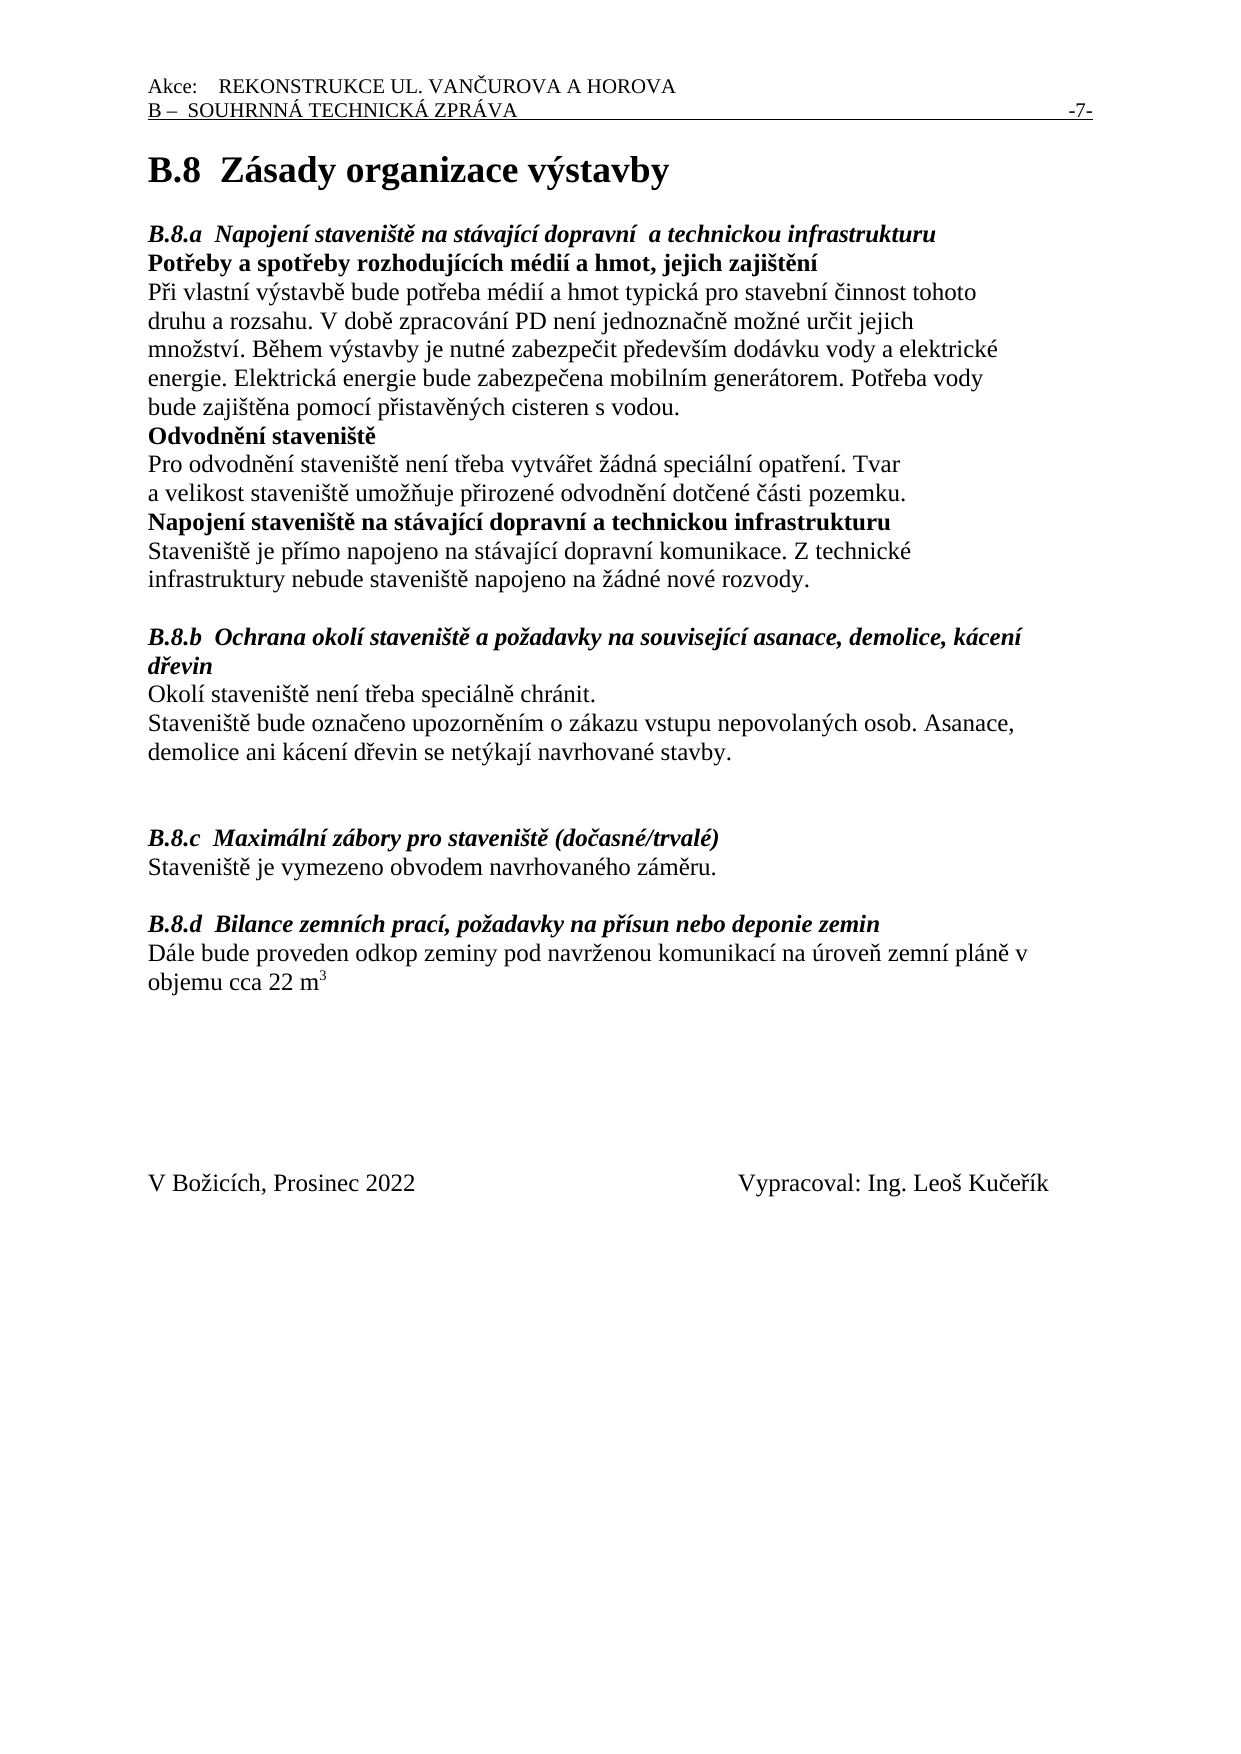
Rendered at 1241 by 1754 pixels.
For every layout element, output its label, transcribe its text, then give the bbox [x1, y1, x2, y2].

text Odvodnění staveniště [148, 421, 1093, 449]
text Dále bude proveden odkop zeminy pod navrženou komunikací na úroveň zemní pláně v objemu cca 22 m3 [148, 938, 1093, 996]
text Napojení staveniště na stávající dopravní a technickou infrastrukturu [148, 507, 1093, 536]
text energie. Elektrická energie bude zabezpečena mobilním generátorem. Potřeba vody [148, 363, 1093, 392]
text množství. Během výstavby je nutné zabezpečit především dodávku vody a elektrické [148, 334, 1093, 363]
text bude zajištěna pomocí přistavěných cisteren s vodou. [148, 392, 1093, 421]
text Staveniště bude označeno upozorněním o zákazu vstupu nepovolaných osob. Asanace, demolice ani kácení dřevin se netýkají navrhované stavby. [148, 708, 1093, 766]
text B.8.b Ochrana okolí staveniště a požadavky na související asanace, demolice, kácení dřevin [148, 622, 1093, 679]
text B.8.d Bilance zemních prací, požadavky na přísun nebo deponie zemin [148, 909, 1093, 938]
text Pro odvodnění staveniště není třeba vytvářet žádná speciální opatření. Tvar [148, 449, 1093, 478]
text a velikost staveniště umožňuje přirozené odvodnění dotčené části pozemku. [148, 478, 1093, 507]
text B.8 Zásady organizace výstavby [148, 148, 1093, 191]
text Okolí staveniště není třeba speciálně chránit. [148, 679, 1093, 708]
text infrastruktury nebude staveniště napojeno na žádné nové rozvody. [148, 564, 1093, 593]
text Staveniště je přímo napojeno na stávající dopravní komunikace. Z technické [148, 536, 1093, 564]
text Staveniště je vymezeno obvodem navrhovaného záměru. [148, 852, 1093, 881]
text Potřeby a spotřeby rozhodujících médií a hmot, jejich zajištění [148, 248, 1093, 277]
text Při vlastní výstavbě bude potřeba médií a hmot typická pro stavební činnost tohoto [148, 277, 1093, 306]
text B.8.a Napojení staveniště na stávající dopravní a technickou infrastrukturu [148, 219, 1093, 248]
text B.8.c Maximální zábory pro staveniště (dočasné/trvalé) [148, 823, 1093, 852]
text druhu a rozsahu. V době zpracování PD není jednoznačně možné určit jejich [148, 306, 1093, 334]
text V Božicích, Prosinec 2022 Vypracoval: Ing. Leoš Kučeřík [148, 1168, 1093, 1197]
